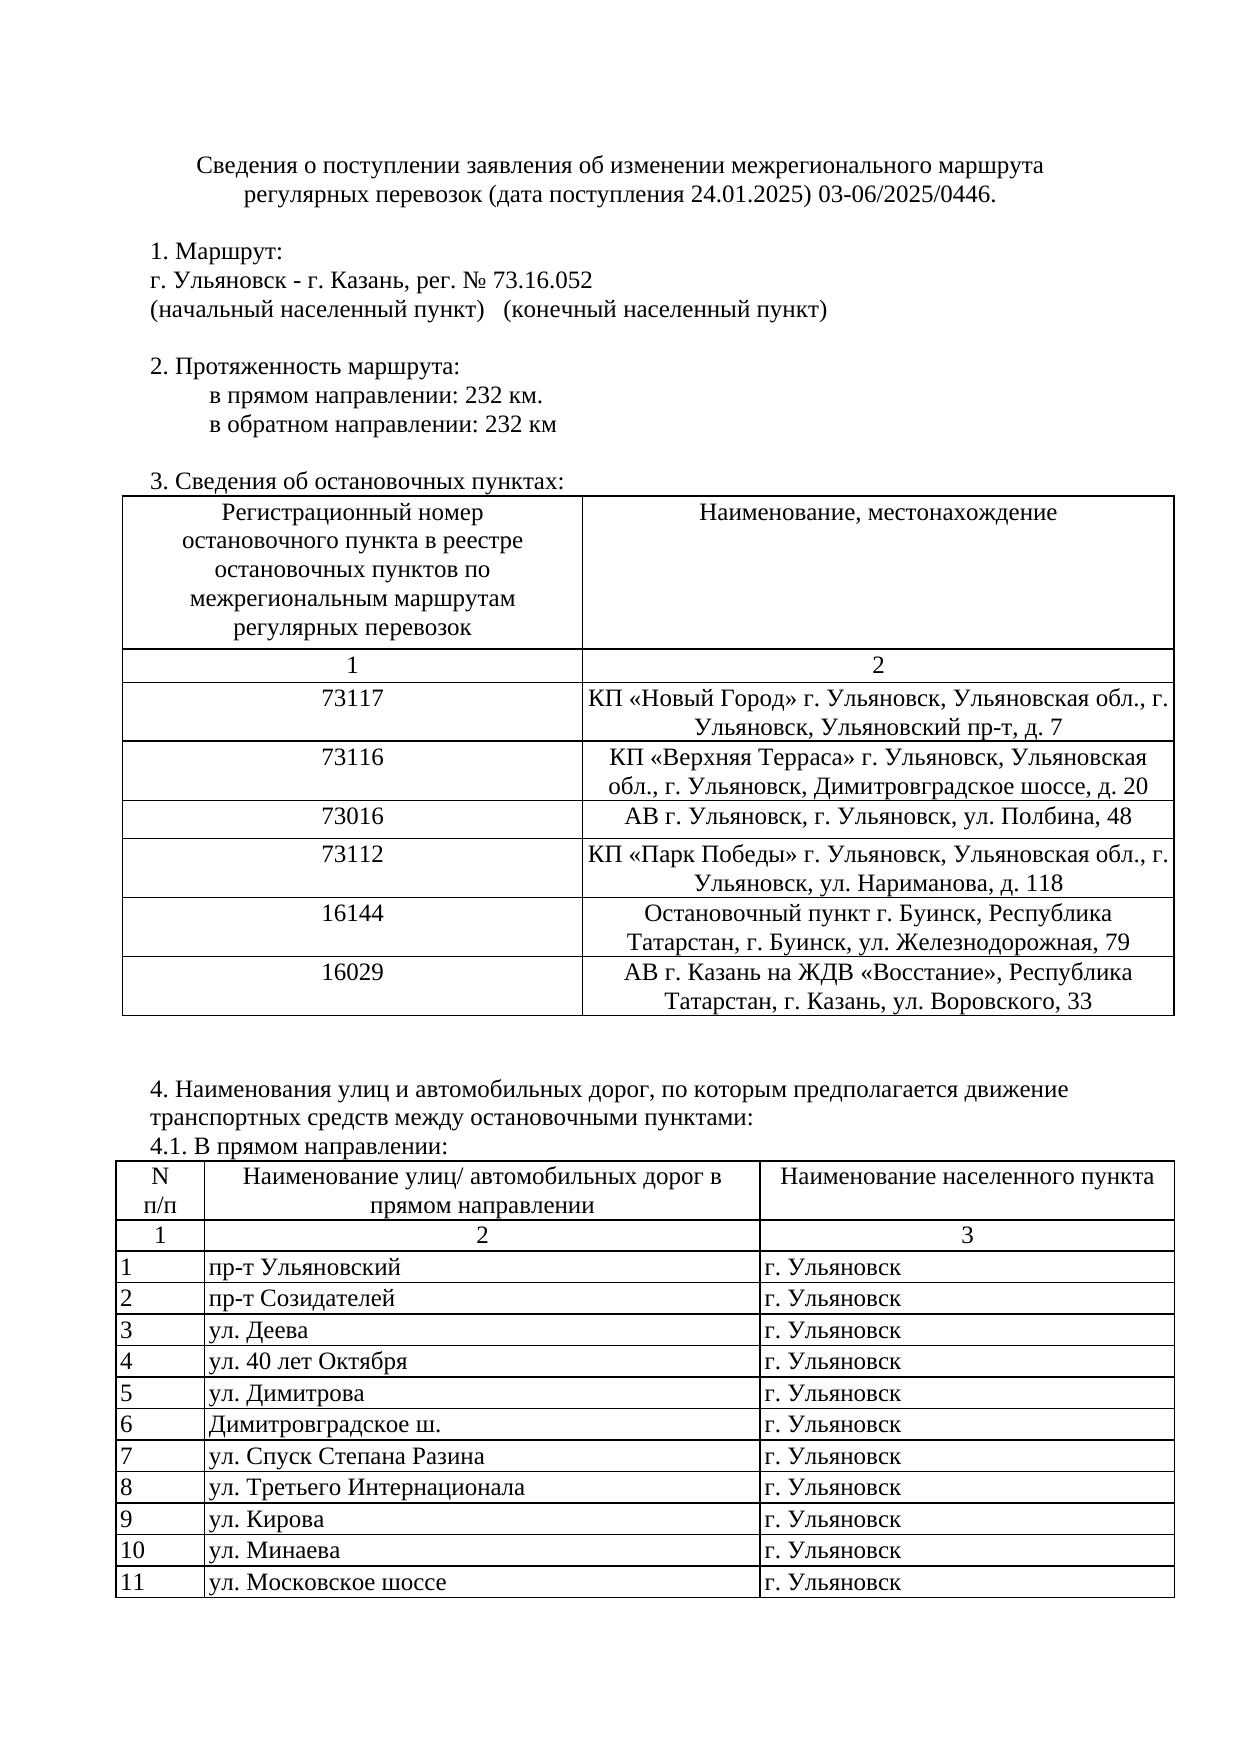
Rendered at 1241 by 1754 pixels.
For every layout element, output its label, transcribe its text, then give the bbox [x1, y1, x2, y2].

table_cell ул. Кирова [205, 1504, 759, 1533]
table_cell АВ г. Казань на ЖДВ «Восстание», Республика Татарстан, г. Казань, ул. Воровского, 33 [583, 957, 1173, 1014]
table_cell 9 [117, 1504, 204, 1533]
table_cell 73116 [123, 742, 582, 799]
table_cell г. Ульяновск [761, 1409, 1174, 1439]
table_cell пр-т Ульяновский [205, 1252, 759, 1282]
table_cell 11 [117, 1567, 204, 1596]
text в прямом направлении: 232 км. [150, 380, 1090, 409]
table_cell 2 [583, 650, 1173, 681]
table_cell 2 [205, 1221, 759, 1250]
text 4.1. В прямом направлении: [150, 1131, 1090, 1160]
table_cell 16029 [123, 957, 582, 1014]
text 2. Протяженность маршрута: [150, 351, 1090, 380]
table_cell 3 [761, 1221, 1174, 1250]
table_cell Димитровградское ш. [205, 1409, 759, 1439]
table_header Наименование населенного пункта [761, 1162, 1174, 1219]
table_cell 6 [117, 1409, 204, 1439]
table_header N п/п [117, 1162, 204, 1219]
table_cell 7 [117, 1441, 204, 1471]
text г. Ульяновск - г. Казань, рег. № 73.16.052 [150, 265, 1090, 294]
table_cell 73117 [123, 683, 582, 740]
table_cell г. Ульяновск [761, 1315, 1174, 1345]
table_cell КП «Верхняя Терраса» г. Ульяновск, Ульяновская обл., г. Ульяновск, Димитровградское шоссе, д. 20 [583, 742, 1173, 799]
table_cell г. Ульяновск [761, 1378, 1174, 1408]
table_cell ул. Димитрова [205, 1378, 759, 1408]
table_cell 73016 [123, 801, 582, 837]
table_cell г. Ульяновск [761, 1472, 1174, 1502]
table_cell АВ г. Ульяновск, г. Ульяновск, ул. Полбина, 48 [583, 801, 1173, 837]
table_cell 4 [117, 1346, 204, 1376]
table_cell 1 [117, 1221, 204, 1250]
text 3. Сведения об остановочных пунктах: [150, 466, 1090, 495]
table_cell 16144 [123, 898, 582, 956]
text Сведения о поступлении заявления об изменении межрегионального маршрута регулярных перевозок (дата поступления 24.01.2025) 03-06/2025/0446. [150, 150, 1090, 207]
table_cell г. Ульяновск [761, 1567, 1174, 1596]
table_cell г. Ульяновск [761, 1535, 1174, 1565]
text 4. Наименования улиц и автомобильных дорог, по которым предполагается движение транспортных средств между остановочными пунктами: [150, 1074, 1090, 1131]
table_cell г. Ульяновск [761, 1252, 1174, 1282]
text (начальный населенный пункт) (конечный населенный пункт) [150, 294, 1090, 322]
table_cell г. Ульяновск [761, 1504, 1174, 1533]
table_header Регистрационный номер остановочного пункта в реестре остановочных пунктов по межрегиональным маршрутам регулярных перевозок [123, 497, 582, 648]
table_cell КП «Парк Победы» г. Ульяновск, Ульяновская обл., г. Ульяновск, ул. Нариманова, д. 118 [583, 839, 1173, 896]
table_header Наименование улиц/ автомобильных дорог в прямом направлении [205, 1162, 759, 1219]
table_cell ул. Третьего Интернационала [205, 1472, 759, 1502]
table_cell КП «Новый Город» г. Ульяновск, Ульяновская обл., г. Ульяновск, Ульяновский пр-т, д. 7 [583, 683, 1173, 740]
table_cell г. Ульяновск [761, 1283, 1174, 1313]
table_cell 73112 [123, 839, 582, 896]
table_cell ул. 40 лет Октября [205, 1346, 759, 1376]
table_cell 3 [117, 1315, 204, 1345]
table_cell ул. Московское шоссе [205, 1567, 759, 1596]
table_cell Остановочный пункт г. Буинск, Республика Татарстан, г. Буинск, ул. Железнодорожная, 79 [583, 898, 1173, 956]
table_cell 2 [117, 1283, 204, 1313]
table_cell ул. Деева [205, 1315, 759, 1345]
table_cell 1 [123, 650, 582, 681]
table_cell г. Ульяновск [761, 1441, 1174, 1471]
table_cell г. Ульяновск [761, 1346, 1174, 1376]
text 1. Маршрут: [150, 236, 1090, 265]
table_cell пр-т Созидателей [205, 1283, 759, 1313]
table_cell 10 [117, 1535, 204, 1565]
table_cell 1 [117, 1252, 204, 1282]
table_header Наименование, местонахождение [583, 497, 1173, 648]
text в обратном направлении: 232 км [150, 409, 1090, 437]
table_cell ул. Минаева [205, 1535, 759, 1565]
table_cell 8 [117, 1472, 204, 1502]
table_cell ул. Спуск Степана Разина [205, 1441, 759, 1471]
table_cell 5 [117, 1378, 204, 1408]
